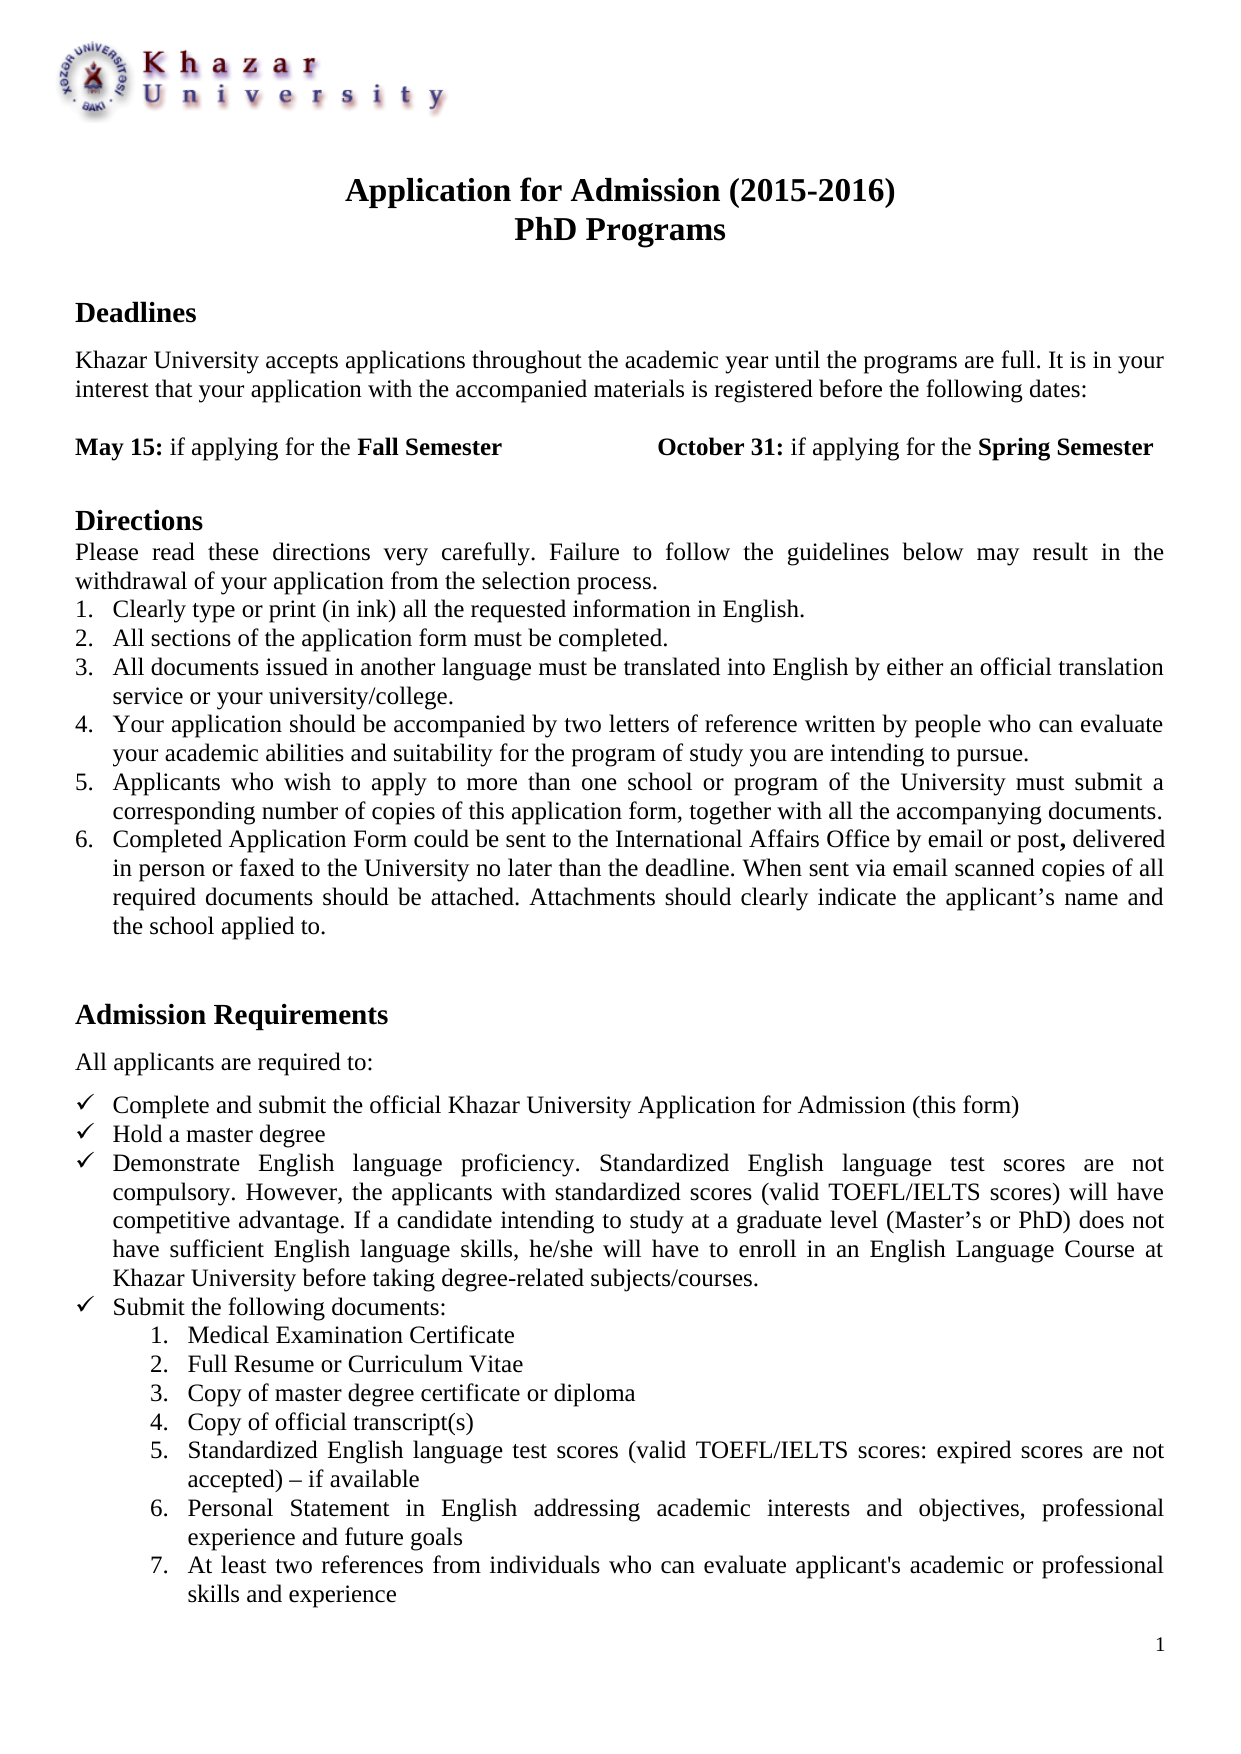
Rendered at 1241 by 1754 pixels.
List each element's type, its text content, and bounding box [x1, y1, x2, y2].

list Applicants who wish to apply to more than one school or program of the University must submit a corresponding number of copies of this application form, together with all the accompanying documents. [75, 767, 1165, 824]
picture [54, 41, 455, 123]
list Copy of official transcript(s) [150, 1407, 1165, 1436]
list Medical Examination Certificate [150, 1321, 1165, 1349]
list Demonstrate English language proficiency. Standardized English language test scores are not compulsory. However, the applicants with standardized scores (valid TOEFL/IELTS scores) will have competitive advantage. If a candidate intending to study at a graduate level (Master’s or PhD) does not have sufficient English language skills, he/she will have to enroll in an English Language Course at Khazar University before taking degree-related subjects/courses. [75, 1148, 1165, 1292]
text Directions [75, 503, 1165, 537]
text All applicants are required to: [75, 1047, 1165, 1076]
text Khazar University accepts applications throughout the academic year until the programs are full. It is in your interest that your application with the accompanied materials is registered before the following dates: [75, 345, 1165, 403]
text Please read these directions very carefully. Failure to follow the guidelines below may result in the withdrawal of your application from the selection process. [75, 537, 1165, 594]
list Hold a master degree [75, 1119, 1165, 1148]
list Clearly type or print (in ink) all the requested information in English. [75, 594, 1165, 623]
text Admission Requirements [75, 997, 1165, 1031]
list Submit the following documents: [75, 1292, 1165, 1321]
list Complete and submit the official Khazar University Application for Admission (this form) [75, 1091, 1165, 1119]
text Application for Admission (2015-2016) [75, 171, 1165, 209]
list Full Resume or Curriculum Vitae [150, 1349, 1165, 1378]
list Personal Statement in English addressing academic interests and objectives, professional experience and future goals [150, 1493, 1165, 1551]
list At least two references from individuals who can evaluate applicant's academic or professional skills and experience [150, 1551, 1165, 1608]
text May 15: if applying for the Fall Semester [75, 432, 583, 460]
text October 31: if applying for the Spring Semester [657, 432, 1165, 460]
list Copy of master degree certificate or diploma [150, 1378, 1165, 1407]
text PhD Programs [75, 209, 1165, 247]
list Completed Application Form could be sent to the International Affairs Office by email or post, delivered in person or faxed to the University no later than the deadline. When sent via email scanned copies of all required documents should be attached. Attachments should clearly indicate the applicant’s name and the school applied to. [75, 824, 1165, 939]
list All documents issued in another language must be translated into English by either an official translation service or your university/college. [75, 652, 1165, 709]
list All sections of the application form must be completed. [75, 623, 1165, 652]
text Deadlines [75, 295, 1165, 329]
list Standardized English language test scores (valid TOEFL/IELTS scores: expired scores are not accepted) – if available [150, 1436, 1165, 1493]
list Your application should be accompanied by two letters of reference written by people who can evaluate your academic abilities and suitability for the program of study you are intending to pursue. [75, 709, 1165, 767]
